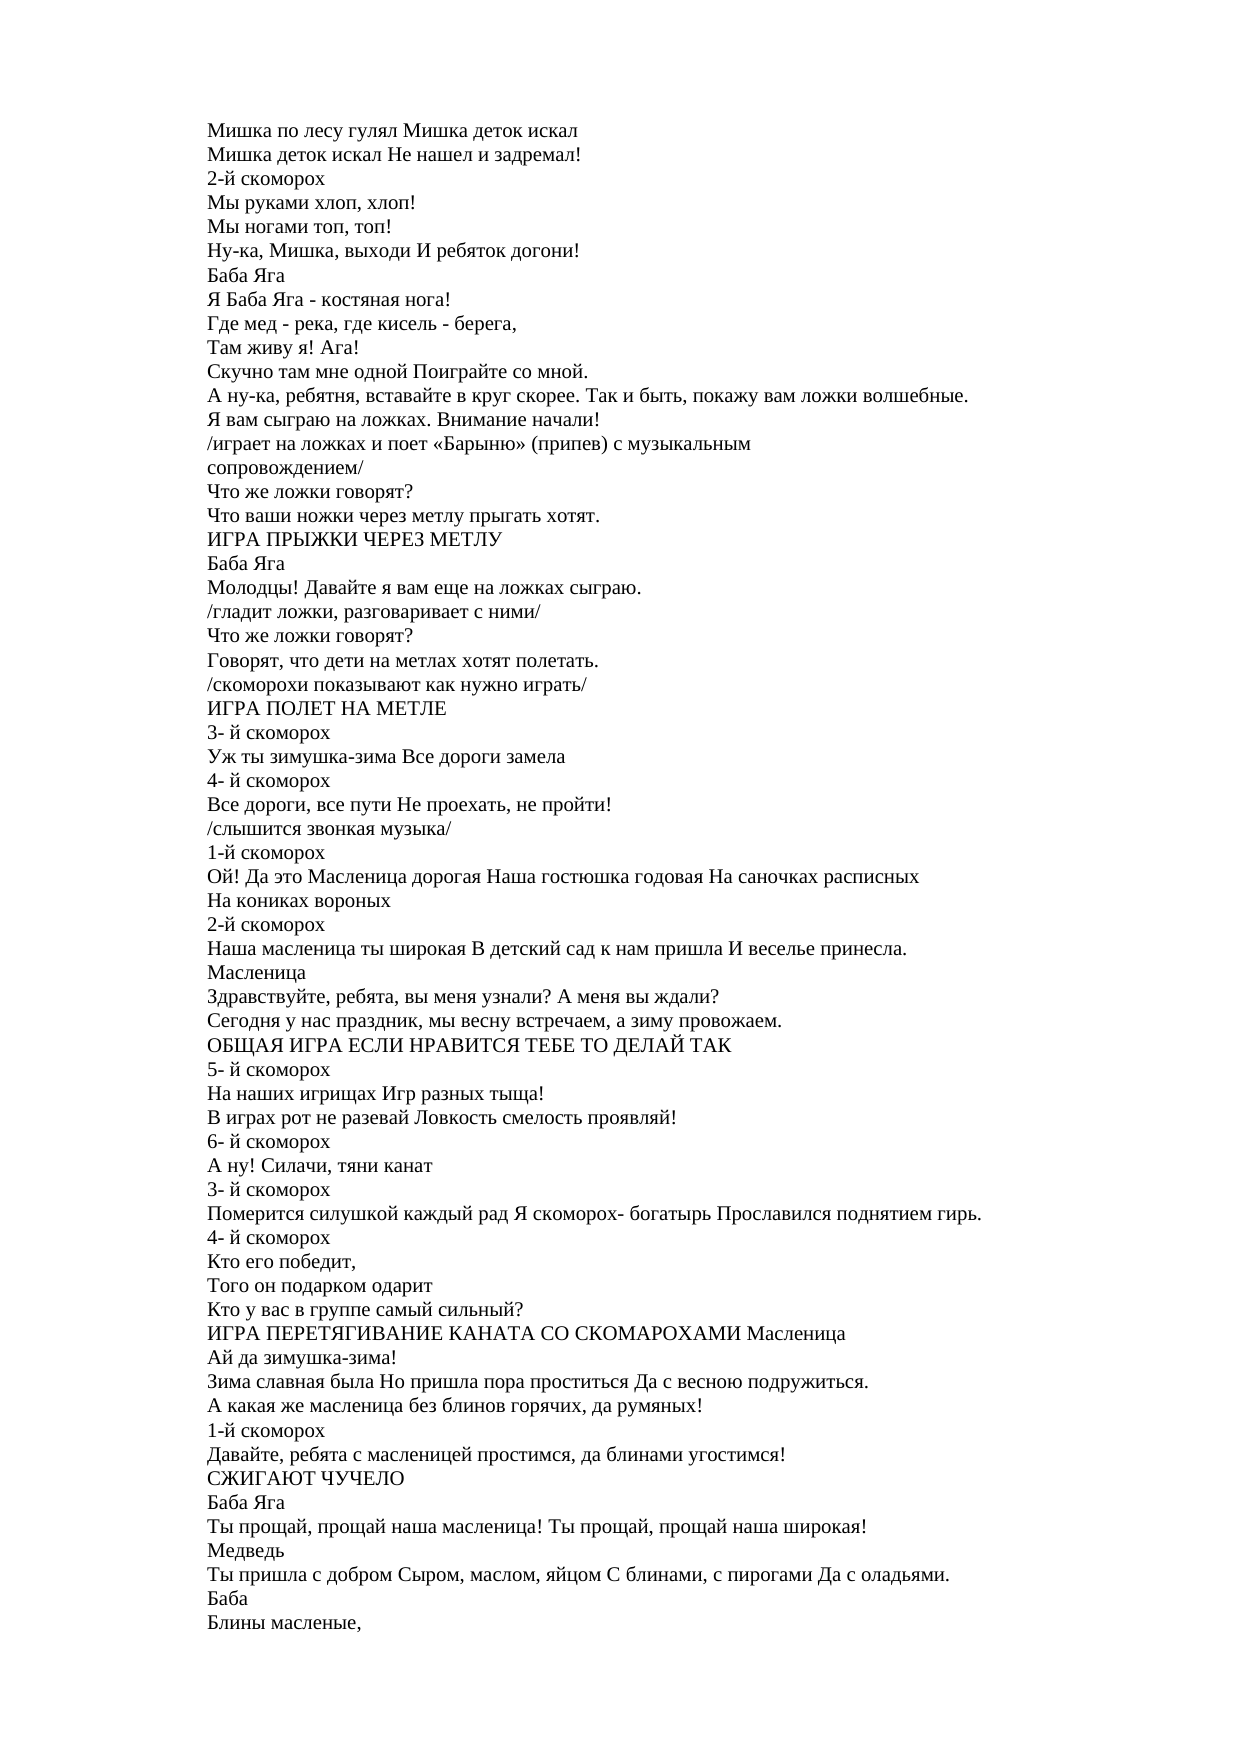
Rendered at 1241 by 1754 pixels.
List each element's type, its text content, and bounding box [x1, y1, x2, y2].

text Мишка деток искал Не нашел и задремал! [177, 142, 1152, 166]
text 6- й скоморох [177, 1129, 1152, 1153]
text /слышится звонкая музыка/ [177, 816, 1152, 840]
text 2-й скоморох [177, 166, 1152, 190]
text /играет на ложках и поет «Барыню» (припев) с музыкальным [177, 431, 1152, 455]
text Померится силушкой каждый рад Я скоморох- богатырь Прославился поднятием гирь. [177, 1201, 1152, 1225]
text Давайте, ребята с масленицей простимся, да блинами угостимся! [177, 1442, 1152, 1466]
text Баба [177, 1586, 1152, 1610]
text /гладит ложки, разговаривает с ними/ [177, 599, 1152, 623]
text Ты пришла с добром Сыром, маслом, яйцом С блинами, с пирогами Да с оладьями. [177, 1562, 1152, 1586]
text Я Баба Яга - костяная нога! [177, 287, 1152, 311]
text 5- й скоморох [177, 1057, 1152, 1081]
text Скучно там мне одной Поиграйте со мной. [177, 359, 1152, 383]
text ОБЩАЯ ИГРА ЕСЛИ НРАВИТСЯ ТЕБЕ ТО ДЕЛАЙ ТАК [177, 1032, 1152, 1057]
text ИГРА ПЕРЕТЯГИВАНИЕ КАНАТА СО СКОМАРОХАМИ Масленица [177, 1321, 1152, 1345]
text Того он подарком одарит [177, 1273, 1152, 1297]
text Баба Яга [177, 551, 1152, 575]
text Масленица [177, 960, 1152, 984]
text Что же ложки говорят? [177, 479, 1152, 503]
text Там живу я! Ага! [177, 335, 1152, 359]
text Мы руками хлоп, хлоп! [177, 190, 1152, 214]
text 2-й скоморох [177, 912, 1152, 936]
text 3- й скоморох [177, 720, 1152, 744]
text Наша масленица ты широкая В детский сад к нам пришла И веселье принесла. [177, 936, 1152, 960]
text Ну-ка, Мишка, выходи И ребяток догони! [177, 238, 1152, 262]
text Говорят, что дети на метлах хотят полетать. [177, 647, 1152, 672]
text Молодцы! Давайте я вам еще на ложках сыграю. [177, 575, 1152, 599]
text А ну! Силачи, тяни канат [177, 1153, 1152, 1177]
text ИГРА ПРЫЖКИ ЧЕРЕЗ МЕТЛУ [177, 527, 1152, 551]
text Что ваши ножки через метлу прыгать хотят. [177, 503, 1152, 527]
text 1-й скоморох [177, 1417, 1152, 1442]
text Ты прощай, прощай наша масленица! Ты прощай, прощай наша широкая! [177, 1514, 1152, 1538]
text Кто у вас в группе самый сильный? [177, 1297, 1152, 1321]
text Мы ногами топ, топ! [177, 214, 1152, 238]
text Медведь [177, 1538, 1152, 1562]
text 3- й скоморох [177, 1177, 1152, 1201]
text А ну-ка, ребятня, вставайте в круг скорее. Так и быть, покажу вам ложки волшебные. [177, 383, 1152, 407]
text Ой! Да это Масленица дорогая Наша гостюшка годовая На саночках расписных [177, 864, 1152, 888]
text Я вам сыграю на ложках. Внимание начали! [177, 407, 1152, 431]
text 4- й скоморох [177, 768, 1152, 792]
text Кто его победит, [177, 1249, 1152, 1273]
text Все дороги, все пути Не проехать, не пройти! [177, 792, 1152, 816]
text На наших игрищах Игр разных тыща! [177, 1081, 1152, 1105]
text А какая же масленица без блинов горячих, да румяных! [177, 1393, 1152, 1417]
text Сегодня у нас праздник, мы весну встречаем, а зиму провожаем. [177, 1008, 1152, 1032]
text Где мед - река, где кисель - берега, [177, 311, 1152, 335]
text Мишка по лесу гулял Мишка деток искал [177, 118, 1152, 142]
text Баба Яга [177, 262, 1152, 287]
text Блины масленые, [177, 1610, 1152, 1634]
text Что же ложки говорят? [177, 623, 1152, 647]
text /скоморохи показывают как нужно играть/ [177, 672, 1152, 696]
text СЖИГАЮТ ЧУЧЕЛО [177, 1466, 1152, 1490]
text Уж ты зимушка-зима Все дороги замела [177, 744, 1152, 768]
text На кониках вороных [177, 888, 1152, 912]
text В играх рот не разевай Ловкость смелость проявляй! [177, 1105, 1152, 1129]
text Баба Яга [177, 1490, 1152, 1514]
text 1-й скоморох [177, 840, 1152, 864]
text сопровождением/ [177, 455, 1152, 479]
text Ай да зимушка-зима! [177, 1345, 1152, 1369]
text ИГРА ПОЛЕТ НА МЕТЛЕ [177, 696, 1152, 720]
text Здравствуйте, ребята, вы меня узнали? А меня вы ждали? [177, 984, 1152, 1008]
text 4- й скоморох [177, 1225, 1152, 1249]
text Зима славная была Но пришла пора проститься Да с весною подружиться. [177, 1369, 1152, 1393]
